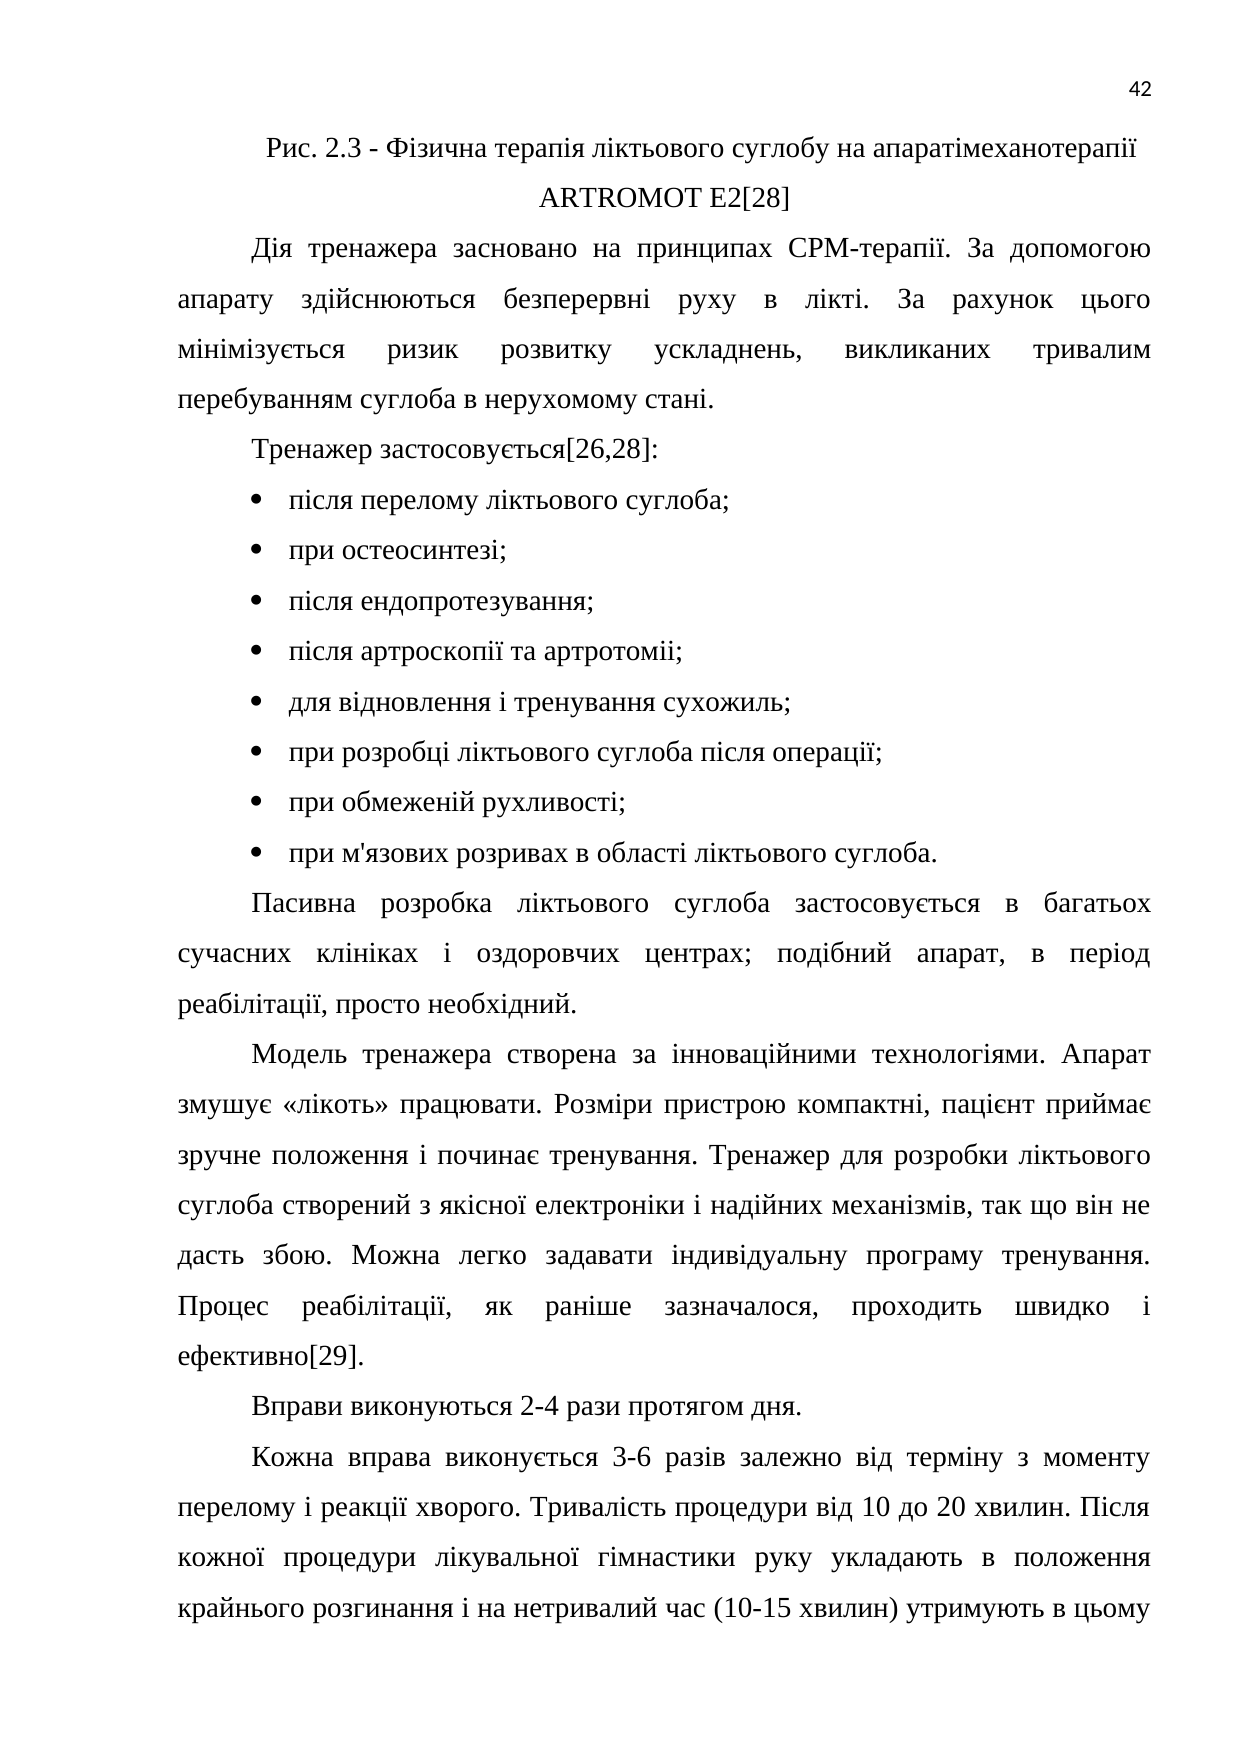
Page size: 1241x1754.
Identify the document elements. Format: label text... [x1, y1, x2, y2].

list після перелому ліктьового суглоба; [251, 482, 1152, 516]
list після артроскопії та артротоміі; [251, 633, 1152, 667]
text Модель тренажера створена за інноваційними технологіями. Апарат змушує «лікоть» працювати. Розміри пристрою компактні, пацієнт приймає зручне положення і починає тренування. Тренажер для розробки ліктьового суглоба створений з якісної електроніки і надійних механізмів, так що він не дасть збою. Можна легко задавати індивідуальну програму тренування. Процес реабілітації, як раніше зазначалося, проходить швидко і ефективно[29]. [177, 1036, 1152, 1372]
list при остеосинтезі; [251, 532, 1152, 566]
list при м'язових розривах в області ліктьового суглоба. [251, 835, 1152, 868]
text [177, 1439, 1152, 1623]
list для відновлення і тренування сухожиль; [251, 684, 1152, 717]
list після ендопротезування; [251, 583, 1152, 616]
list при розробці ліктьового суглоба після операції; [251, 734, 1152, 768]
text Пасивна розробка ліктьового суглоба застосовується в багатьох сучасних клініках і оздоровчих центрах; подібний апарат, в період реабілітації, просто необхідний. [177, 885, 1152, 1019]
text Вправи виконуються 2-4 рази протягом дня. [177, 1388, 1152, 1422]
text Дія тренажера засновано на принципах CРM-терапії. За допомогою апарату здійснюються безперервні руху в лікті. За рахунок цього мінімізується ризик розвитку ускладнень, викликаних тривалим перебуванням суглоба в нерухомому стані. [177, 230, 1152, 415]
text Тренажер застосовується[26,28]: [177, 432, 1152, 465]
text Рис. 2.3 - Фізична терапія ліктьового суглобу на апаратімеханотерапії АRTRОMОT Е2[28] [177, 130, 1152, 214]
list при обмеженій рухливості; [251, 784, 1152, 818]
